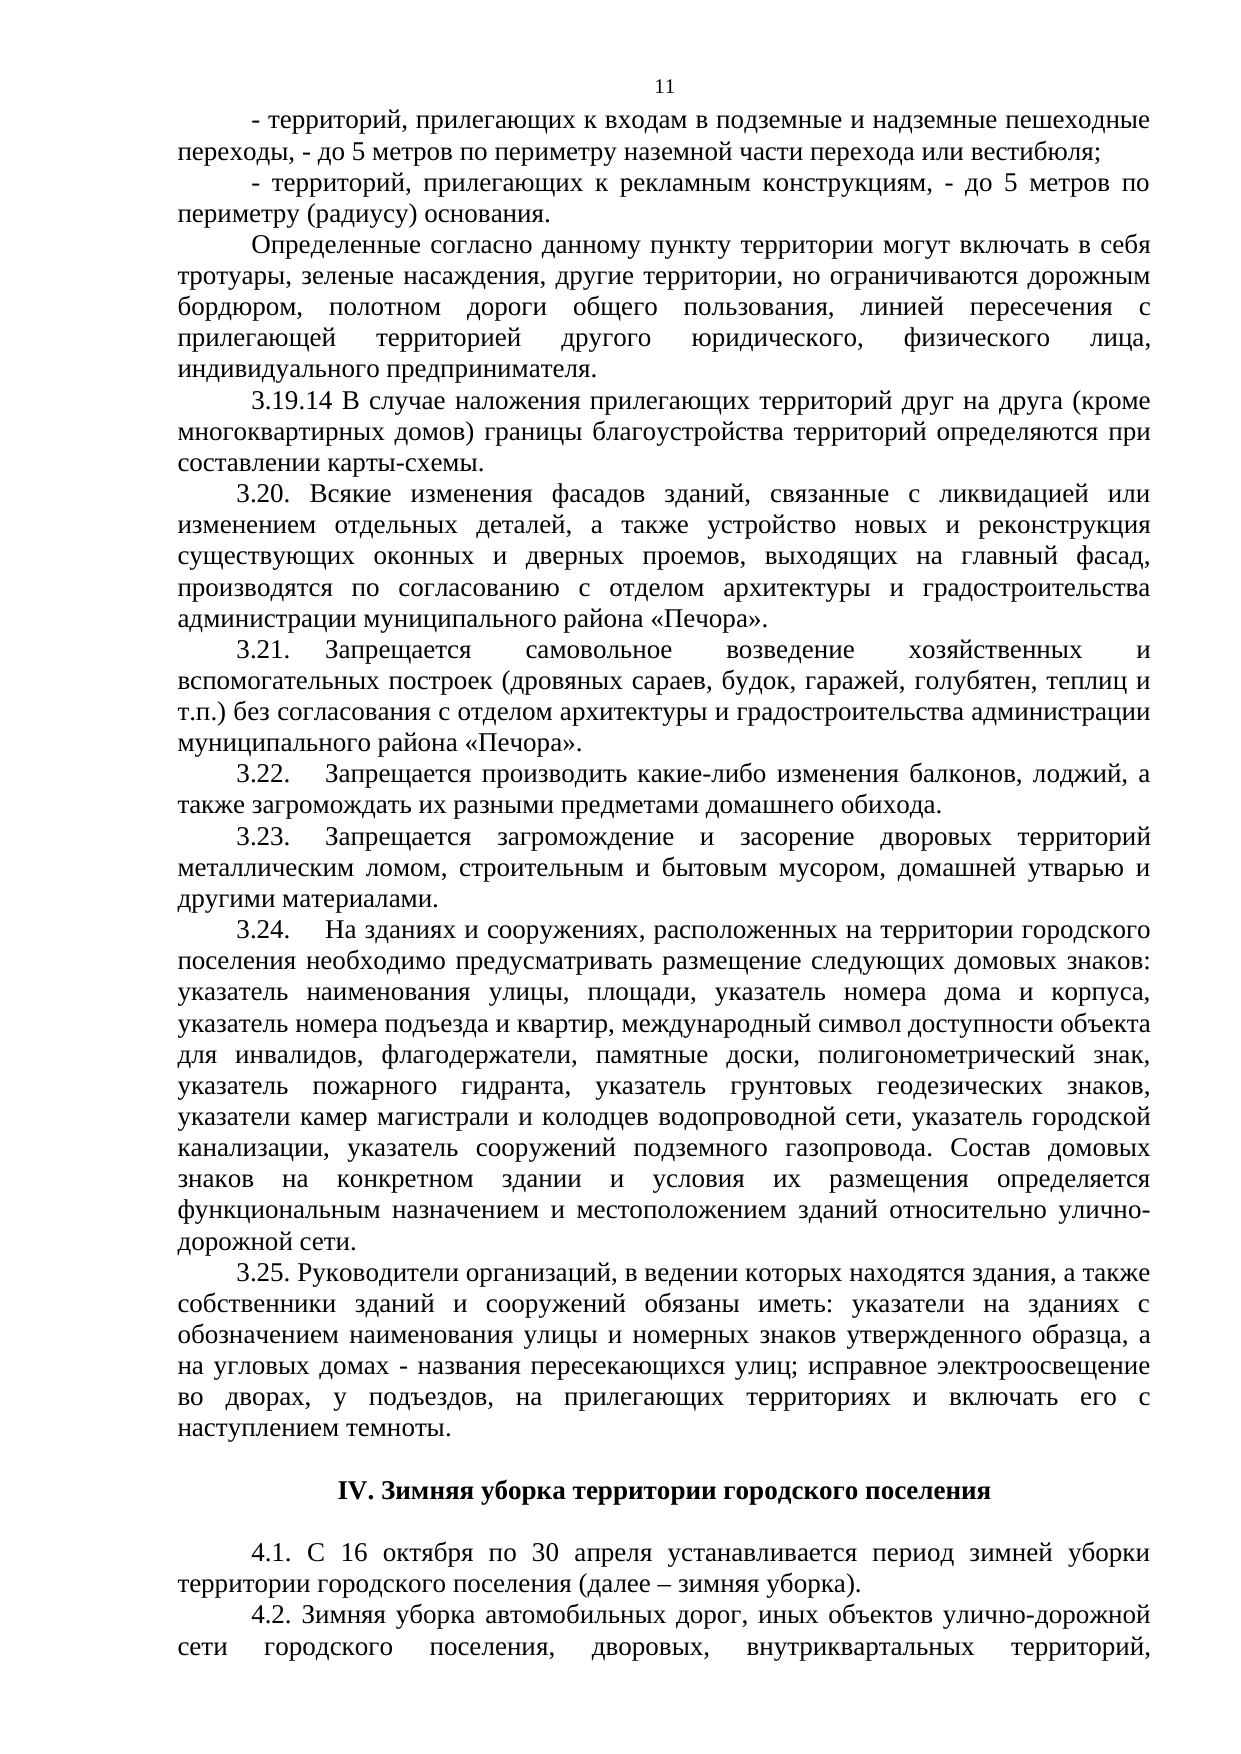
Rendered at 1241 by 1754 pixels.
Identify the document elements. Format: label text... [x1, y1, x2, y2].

text 3.24. На зданиях и сооружениях, расположенных на территории городского поселения необходимо предусматривать размещение следующих домовых знаков: указатель наименования улицы, площади, указатель номера дома и корпуса, указатель номера подъезда и квартир, международный символ доступности объекта для инвалидов, флагодержатели, памятные доски, полигонометрический знак, указатель пожарного гидранта, указатель грунтовых геодезических знаков, указатели камер магистрали и колодцев водопроводной сети, указатель городской канализации, указатель сооружений подземного газопровода. Состав домовых знаков на конкретном здании и условия их размещения определяется функциональным назначением и местоположением зданий относительно улично-дорожной сети. [177, 913, 1152, 1256]
text Определенные согласно данному пункту территории могут включать в себя тротуары, зеленые насаждения, другие территории, но ограничиваются дорожным бордюром, полотном дороги общего пользования, линией пересечения с прилегающей территорией другого юридического, физического лица, индивидуального предпринимателя. [177, 228, 1152, 384]
text 3.22. Запрещается производить какие-либо изменения балконов, лоджий, а также загромождать их разными предметами домашнего обихода. [177, 757, 1152, 820]
text 3.20. Всякие изменения фасадов зданий, связанные с ликвидацией или изменением отдельных деталей, а также устройство новых и реконструкция существующих оконных и дверных проемов, выходящих на главный фасад, производятся по согласованию с отделом архитектуры и градостроительства администрации муниципального района «Печора». [177, 477, 1152, 633]
text 4.1. С 16 октября по 30 апреля устанавливается период зимней уборки территории городского поселения (далее – зимняя уборка). [177, 1536, 1152, 1598]
text 3.23. Запрещается загромождение и засорение дворовых территорий металлическим ломом, строительным и бытовым мусором, домашней утварью и другими материалами. [177, 820, 1152, 913]
text 3.19.14 В случае наложения прилегающих территорий друг на друга (кроме многоквартирных домов) границы благоустройства территорий определяются при составлении карты-схемы. [177, 384, 1152, 477]
text 3.21. Запрещается самовольное возведение хозяйственных и вспомогательных построек (дровяных сараев, будок, гаражей, голубятен, теплиц и т.п.) без согласования с отделом архитектуры и градостроительства администрации муниципального района «Печора». [177, 633, 1152, 757]
text - территорий, прилегающих к входам в подземные и надземные пешеходные переходы, - до 5 метров по периметру наземной части перехода или вестибюля; [177, 103, 1152, 166]
text - территорий, прилегающих к рекламным конструкциям, - до 5 метров по периметру (радиусу) основания. [177, 166, 1152, 228]
text IV. Зимняя уборка территории городского поселения [177, 1474, 1152, 1505]
text 3.25. Руководители организаций, в ведении которых находятся здания, а также собственники зданий и сооружений обязаны иметь: указатели на зданиях с обозначением наименования улицы и номерных знаков утвержденного образца, а на угловых домах - названия пересекающихся улиц; исправное электроосвещение во дворах, у подъездов, на прилегающих территориях и включать его с наступлением темноты. [177, 1256, 1152, 1443]
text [177, 1598, 1152, 1661]
